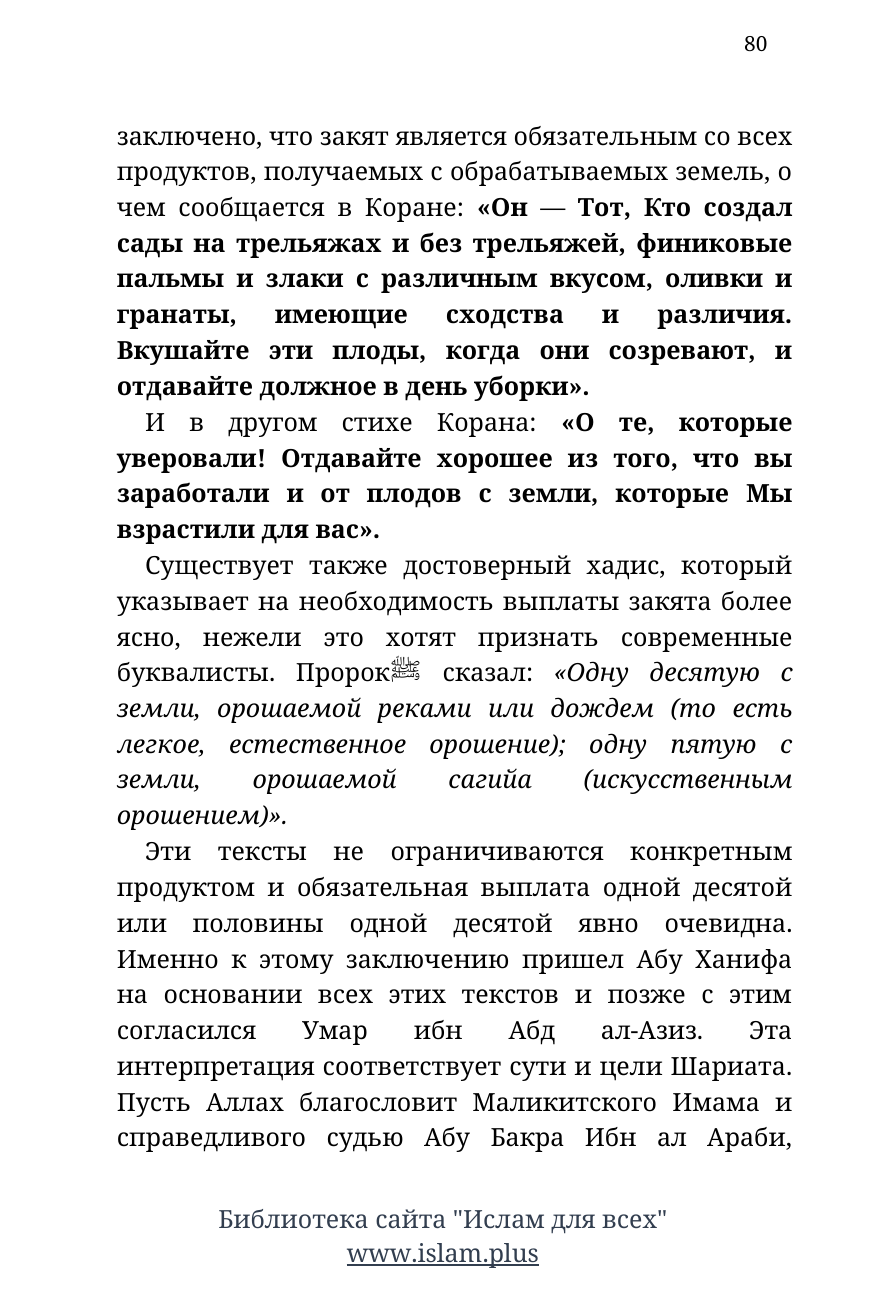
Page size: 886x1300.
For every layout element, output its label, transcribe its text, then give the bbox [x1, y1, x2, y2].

text И в другом стихе Корана: «О те, которые уверовали! Отдавайте хорошее из того, что вы заработали и от плодов с земли, которые Мы взрастили для вас». [117, 404, 793, 546]
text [117, 834, 793, 1154]
text Существует также достоверный хадис, который указывает на необходимость выплаты закята более ясно, нежели это хотят признать современные буквалисты. Пророкﷺ сказал: «Одну десятую с земли, орошаемой реками или дождем (то есть легкое, естественное орошение); одну пятую с земли, орошаемой сагийа (искусственным орошением)». [117, 548, 793, 832]
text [117, 118, 793, 402]
